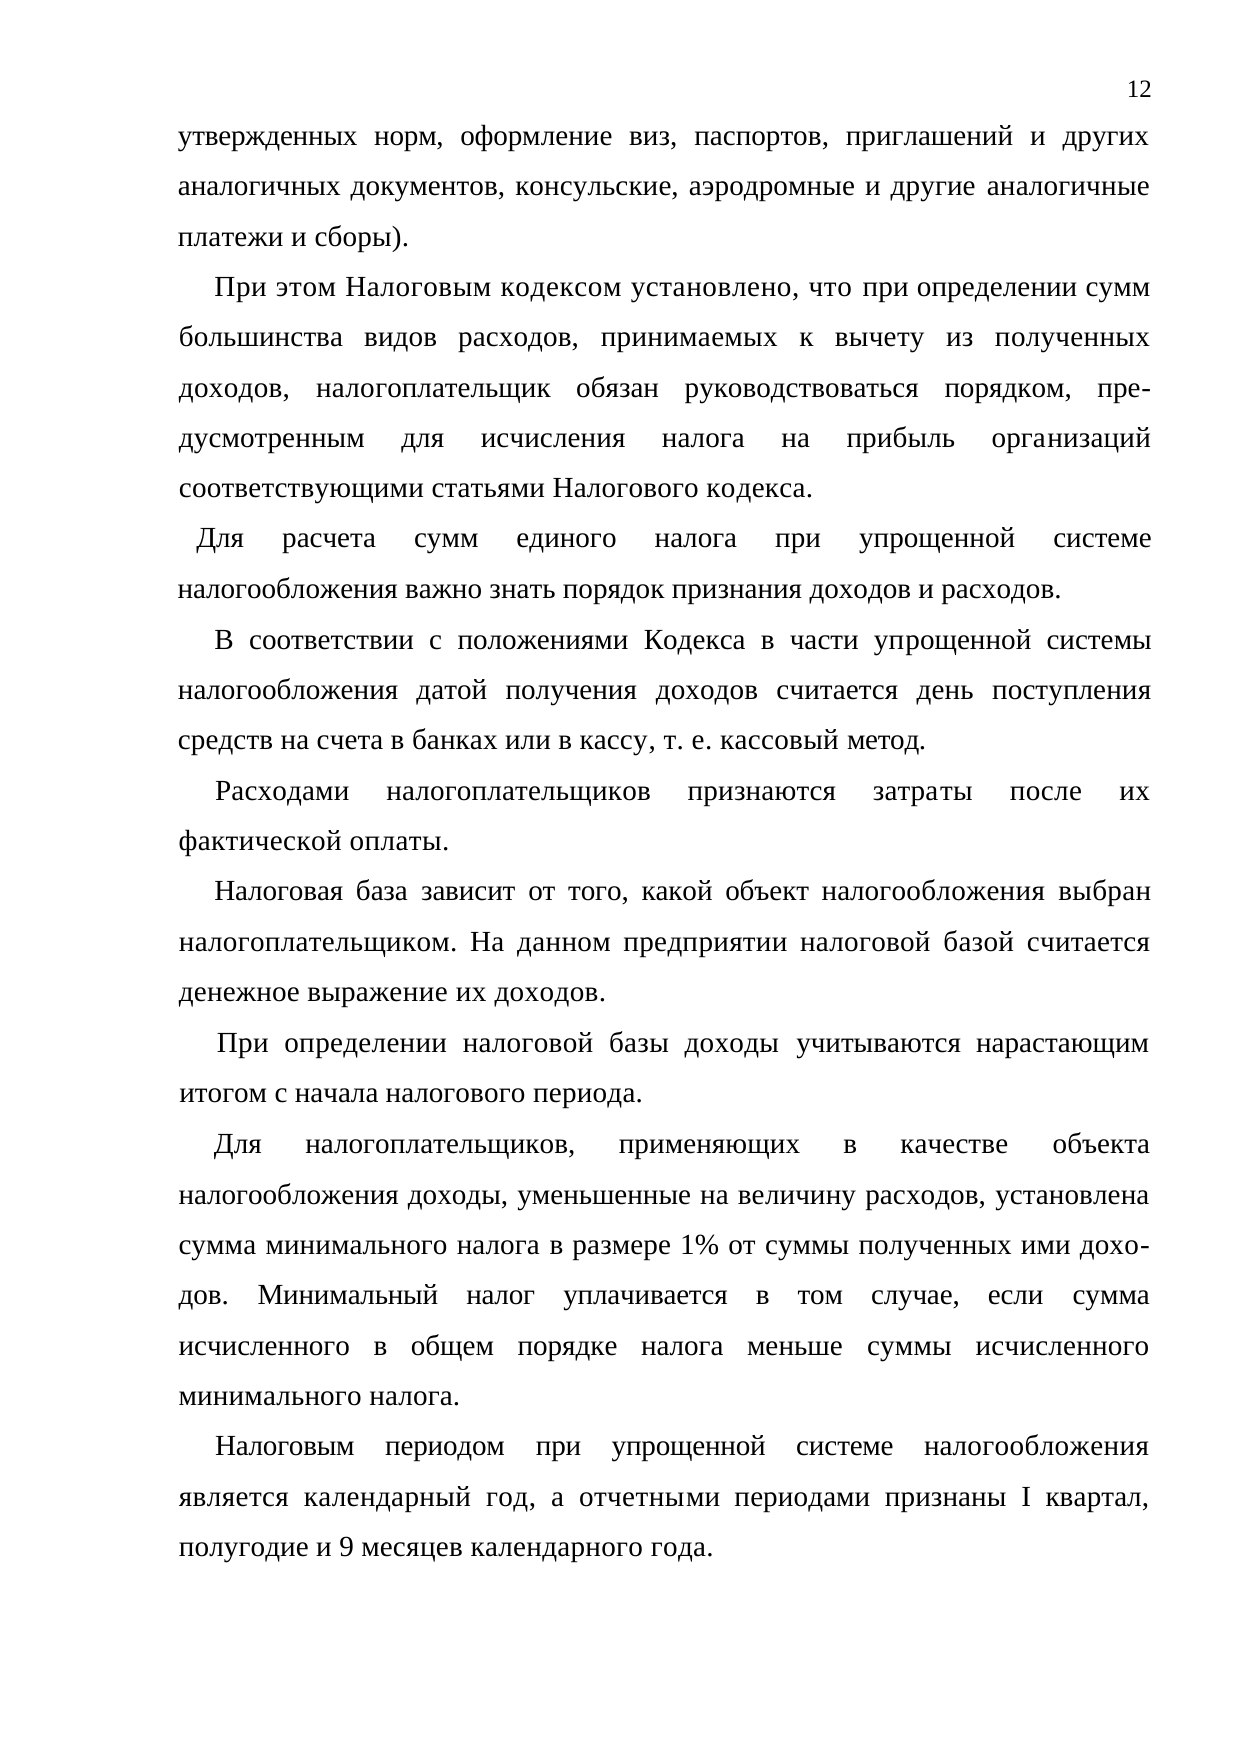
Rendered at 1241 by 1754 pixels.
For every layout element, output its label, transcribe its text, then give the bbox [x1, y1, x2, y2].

text Налоговым периодом при упрощенной системе налогообложения является календарный год, а отчетными периодами признаны I квартал, полугодие и 9 месяцев календарного года. [179, 1428, 1149, 1562]
text При определении налоговой базы доходы учитываются нарастающим итогом с начала налогового периода. [179, 1025, 1149, 1109]
text Для налогоплательщиков, применяющих в качестве объекта налогообложения доходы, уменьшенные на величину расходов, установлена сумма минимального налога в размере 1% от суммы полученных ими доходов. Минимальный налог уплачивается в том случае, если сумма исчисленного в общем порядке налога меньше суммы исчисленного минимального налога. [178, 1126, 1150, 1412]
text В соответствии с положениями Кодекса в части упрощенной системы налогообложения датой получения доходов считается день поступления средств на счета в банках или в кассу, т. е. кассовый метод. [178, 622, 1152, 756]
text Для расчета сумм единого налога при упрощенной системе налогообложения важно знать порядок признания доходов и расходов. [177, 521, 1152, 604]
text Расходами налогоплательщиков признаются затраты после их фактической оплаты. [178, 773, 1150, 857]
text Налоговая база зависит от того, какой объект налогообложения выбран налогоплательщиком. На данном предприятии налоговой базой считается денежное выражение их доходов. [179, 873, 1152, 1007]
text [178, 118, 1150, 252]
text При этом Налоговым кодексом установлено, что при определении сумм большинства видов расходов, принимаемых к вычету из полученных доходов, налогоплательщик обязан руководствоваться порядком, предусмотренным для исчисления налога на прибыль организаций соответствующими статьями Налогового кодекса. [179, 269, 1151, 504]
